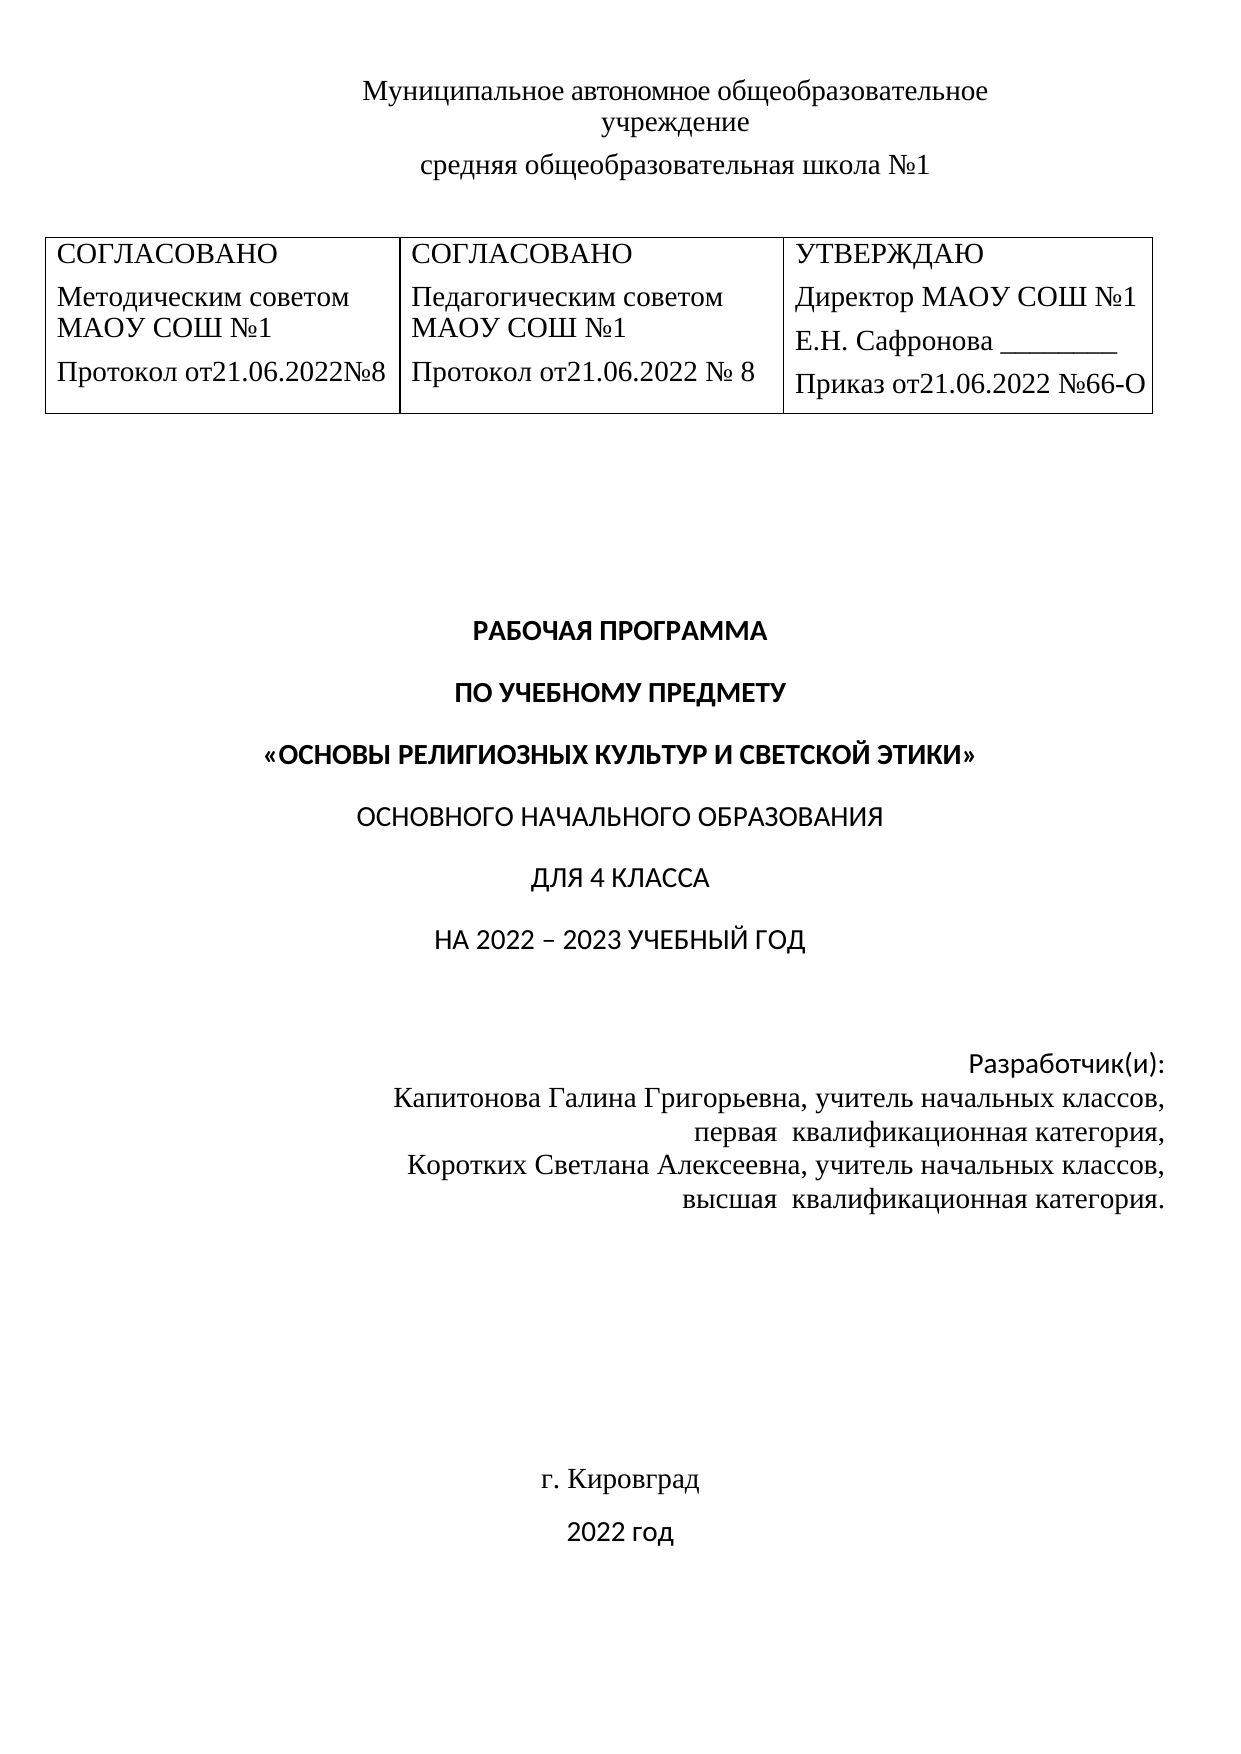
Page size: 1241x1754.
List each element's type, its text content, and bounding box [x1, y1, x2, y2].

text средняя общеобразовательная школа №1 [297, 150, 1054, 181]
text г. Кировград [75, 1462, 1165, 1495]
text основного начального образования [75, 798, 1165, 833]
text на 2022 – 2023 учебный год [75, 921, 1165, 957]
text первая квалификационная категория, [75, 1114, 1165, 1147]
text Коротких Светлана Алексеевна, учитель начальных классов, [75, 1147, 1165, 1181]
table_header УТВЕРЖДАЮ Директор МАОУ СОШ №1 Е.Н. Сафронова ________ Приказ от21.06.2022 №66-О [784, 238, 1152, 413]
text Разработчик(и): [75, 1045, 1165, 1080]
text 2022 год [75, 1513, 1165, 1548]
text Капитонова Галина Григорьевна, учитель начальных классов, [75, 1080, 1165, 1114]
text «основы религиозных культур и светской этики» [75, 736, 1165, 772]
text Муниципальное автономное общеобразовательное учреждение [297, 75, 1054, 137]
text по учебному предмету [75, 674, 1165, 710]
text Рабочая ПРОГРАММа [75, 612, 1165, 648]
table_header СОГЛАСОВАНО Педагогическим советом МАОУ СОШ №1 Протокол от21.06.2022 № 8 [401, 238, 783, 413]
text высшая квалификационная категория. [75, 1181, 1165, 1214]
table_header СОГЛАСОВАНО Методическим советом МАОУ СОШ №1 Протокол от21.06.2022№8 [46, 238, 399, 413]
text для 4 класса [75, 859, 1165, 895]
